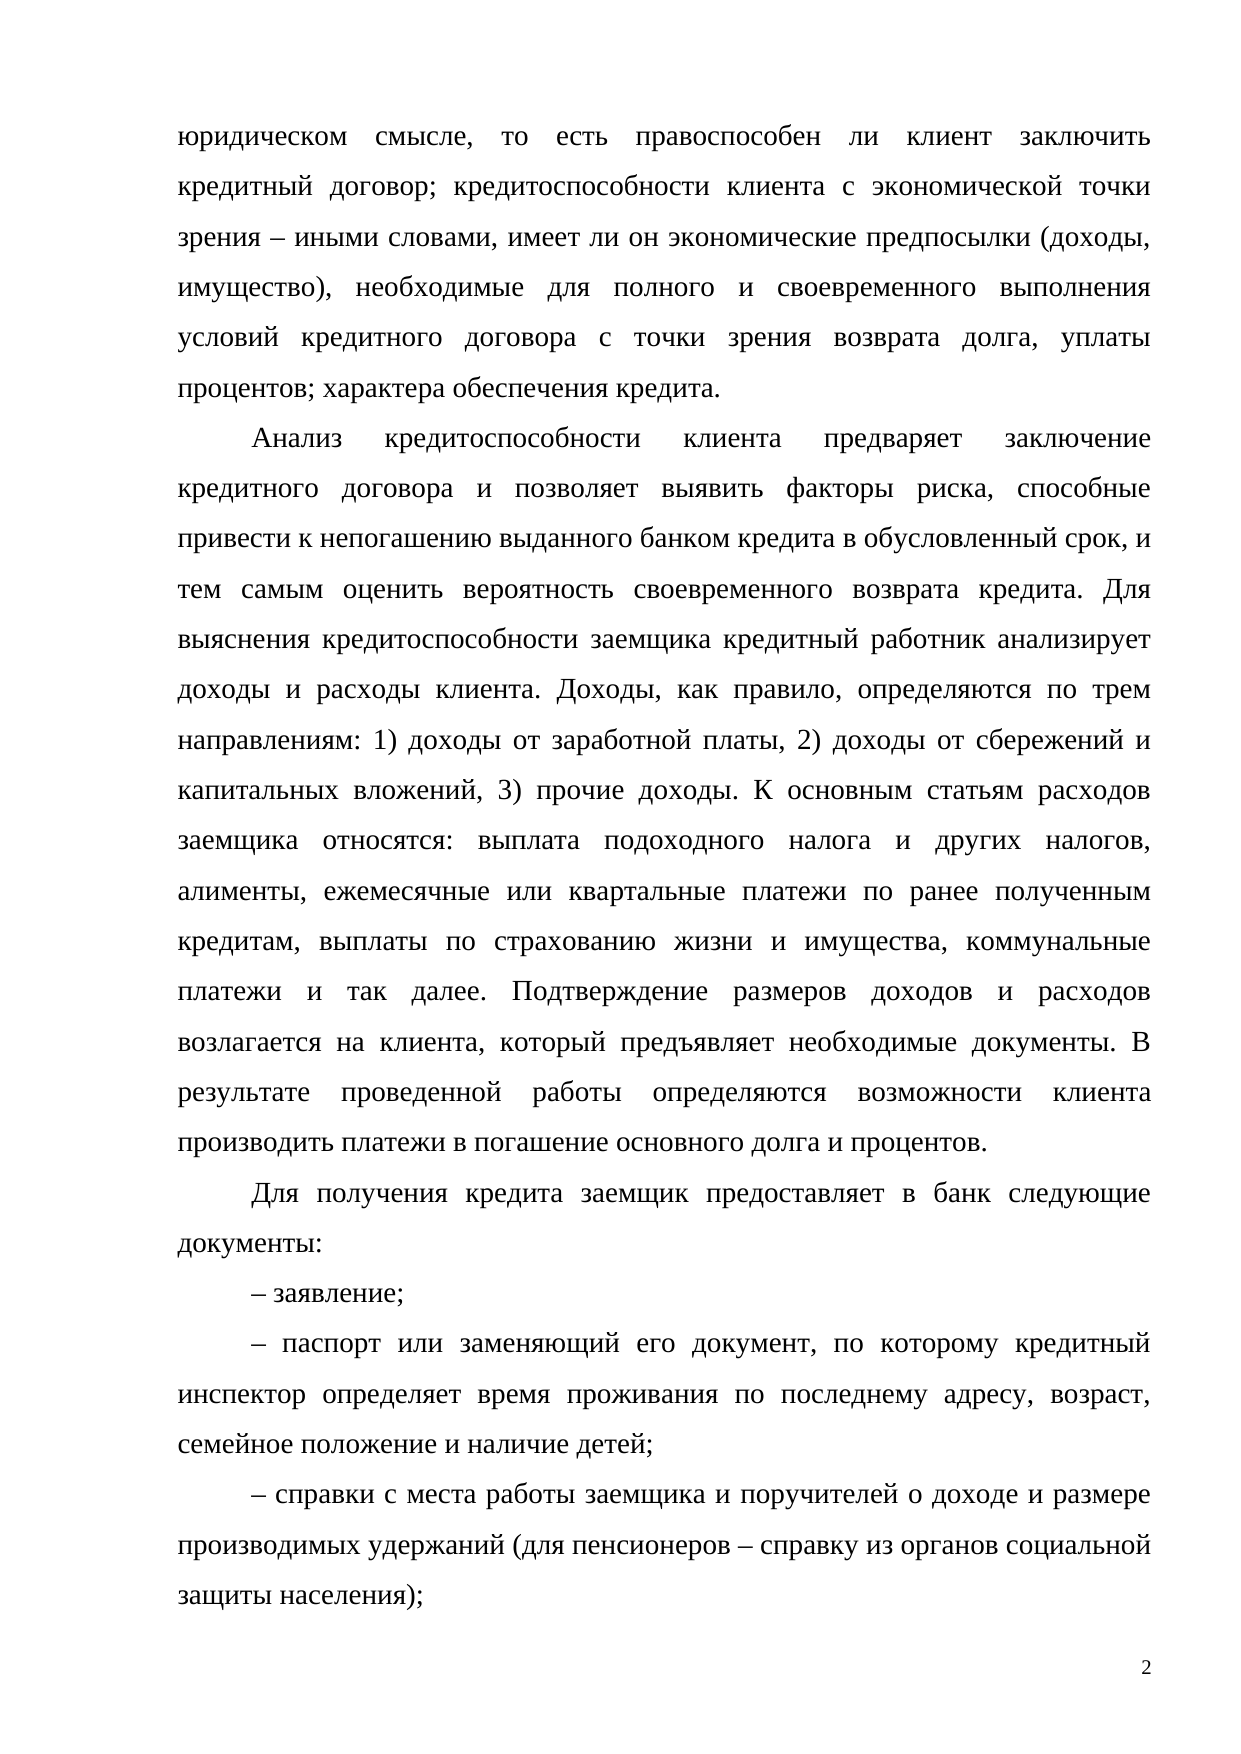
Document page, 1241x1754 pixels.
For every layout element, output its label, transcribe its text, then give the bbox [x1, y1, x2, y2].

text – заявление; [177, 1275, 1152, 1309]
text Анализ кредитоспособности клиента предваряет заключение кредитного договора и позволяет выявить факторы риска, способные привести к непогашению выданного банком кредита в обусловленный срок, и тем самым оценить вероятность своевременного возврата кредита. Для выяснения кредитоспособности заемщика кредитный работник анализирует доходы и расходы клиента. Доходы, как правило, определяются по трем направлениям: 1) доходы от заработной платы, 2) доходы от сбережений и капитальных вложений, 3) прочие доходы. К основным статьям расходов заемщика относятся: выплата подоходного налога и других налогов, алименты, ежемесячные или квартальные платежи по ранее полученным кредитам, выплаты по страхованию жизни и имущества, коммунальные платежи и так далее. Подтверждение размеров доходов и расходов возлагается на клиента, который предъявляет необходимые документы. В результате проведенной работы определяются возможности клиента производить платежи в погашение основного долга и процентов. [177, 420, 1152, 1158]
text – паспорт или заменяющий его документ, по которому кредитный инспектор определяет время проживания по последнему адресу, возраст, семейное положение и наличие детей; [177, 1326, 1152, 1460]
text – справки с места работы заемщика и поручителей о доходе и размере производимых удержаний (для пенсионеров – справку из органов социальной защиты населения); [177, 1477, 1152, 1611]
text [177, 118, 1152, 403]
text Для получения кредита заемщик предоставляет в банк следующие документы: [177, 1175, 1152, 1258]
